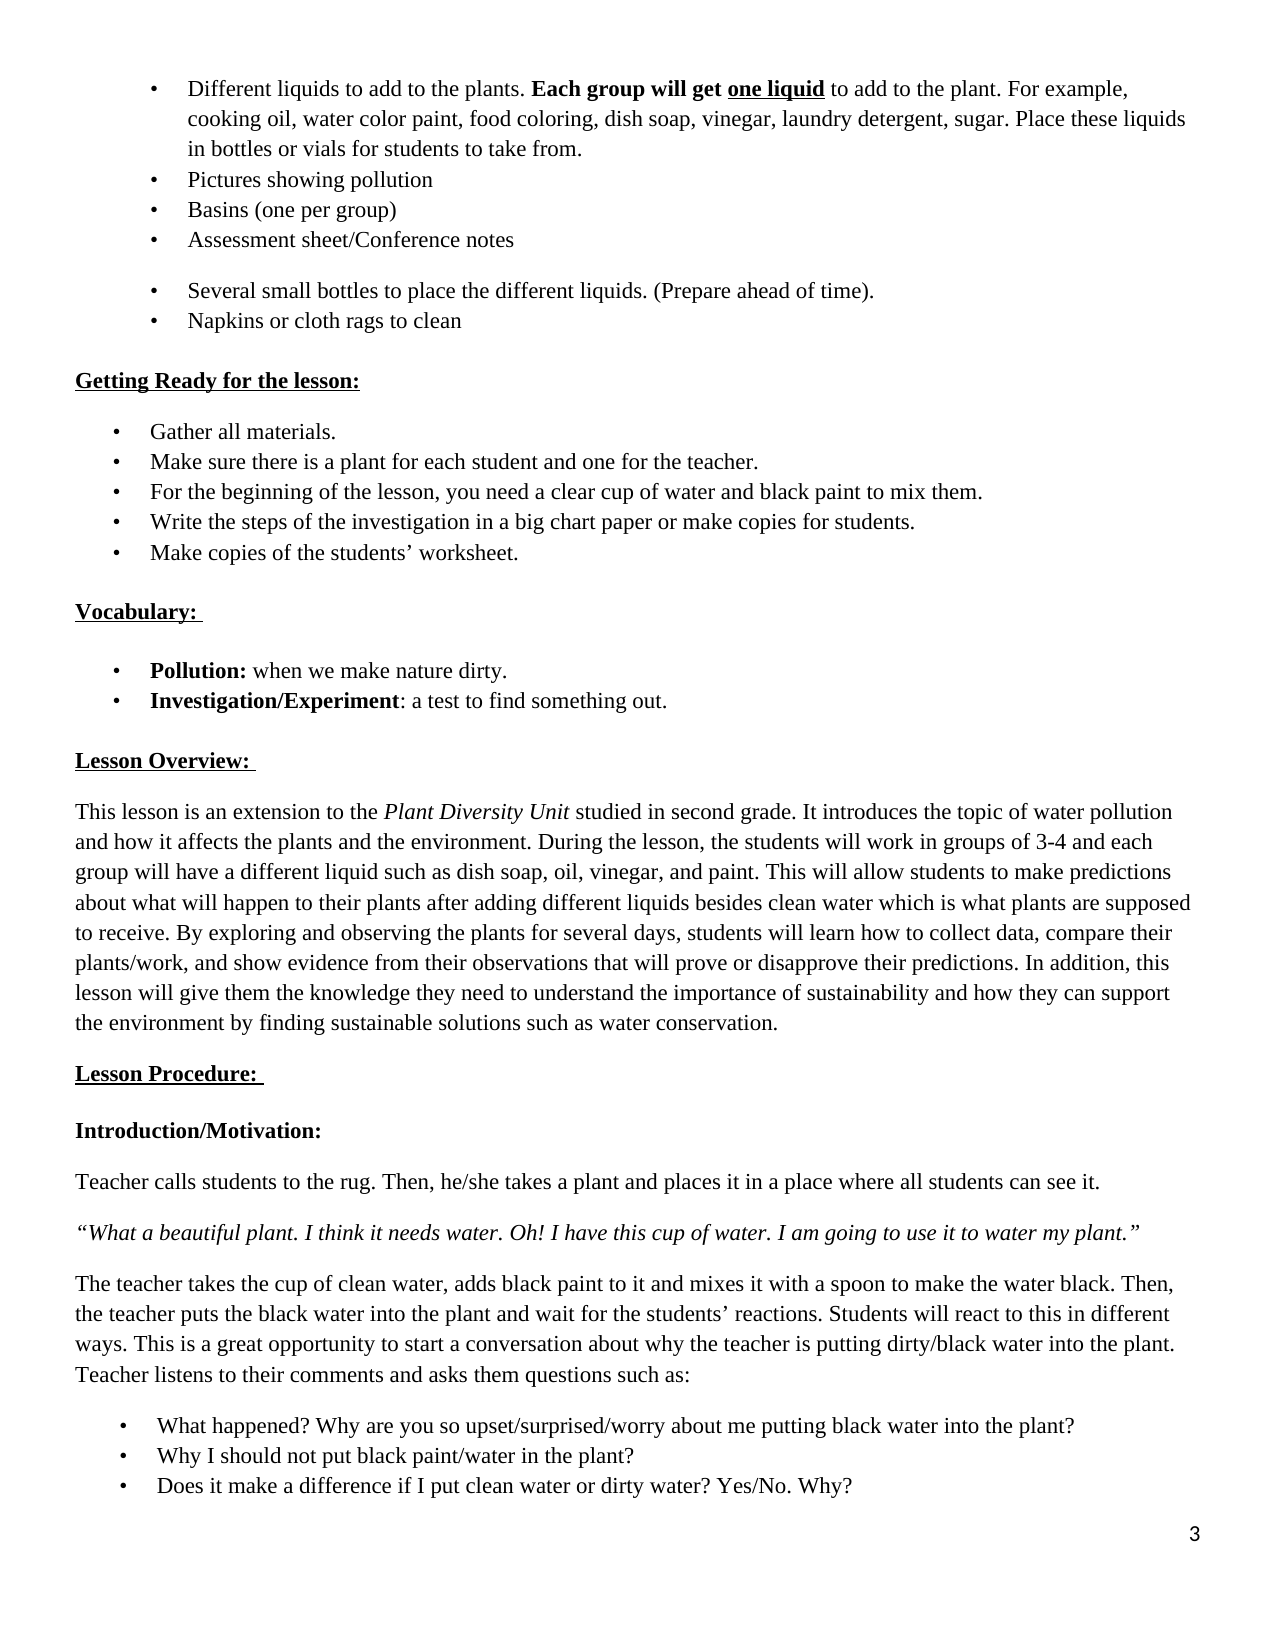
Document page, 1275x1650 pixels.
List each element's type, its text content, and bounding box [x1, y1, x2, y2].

list Napkins or cloth rags to clean [150, 307, 1200, 334]
text Lesson Overview: [75, 747, 1200, 773]
list Assessment sheet/Conference notes [150, 226, 1200, 252]
text This lesson is an extension to the Plant Diversity Unit studied in second grade. It introduces the topic of water pollution and how it affects the plants and the environment. During the lesson, the students will work in groups of 3-4 and each group will have a different liquid such as dish soap, oil, vinegar, and paint. This will allow students to make predictions about what will happen to their plants after adding different liquids besides clean water which is what plants are supposed to receive. By exploring and observing the plants for several days, students will learn how to collect data, compare their plants/work, and show evidence from their observations that will prove or disapprove their predictions. In addition, this lesson will give them the knowledge they need to understand the importance of sustainability and how they can support the environment by finding sustainable solutions such as water conservation. [75, 798, 1200, 1036]
list What happened? Why are you so upset/surprised/worry about me putting black water into the plant? [119, 1412, 1200, 1438]
text Teacher calls students to the rug. Then, he/she takes a plant and places it in a place where all students can see it. [75, 1168, 1200, 1194]
text Vocabulary: [75, 598, 1200, 624]
list Pollution: when we make nature dirty. [112, 657, 1200, 684]
list Pictures showing pollution [150, 166, 1200, 192]
text “What a beautiful plant. I think it needs water. Oh! I have this cup of water. I am going to use it to water my plant.” [75, 1219, 1200, 1245]
list Make sure there is a plant for each student and one for the teacher. [112, 448, 1200, 474]
list Different liquids to add to the plants. Each group will get one liquid to add to the plant. For example, cooking oil, water color paint, food coloring, dish soap, vinegar, laundry detergent, sugar. Place these liquids in bottles or vials for students to take from. [150, 75, 1200, 162]
text The teacher takes the cup of clean water, adds black paint to it and mixes it with a spoon to make the water black. Then, the teacher puts the black water into the plant and wait for the students’ reactions. Students will react to this in different ways. This is a great opportunity to start a conversation about why the teacher is putting dirty/black water into the plant. Teacher listens to their comments and asks them questions such as: [75, 1270, 1200, 1387]
list Why I should not put black paint/water in the plant? [119, 1442, 1200, 1468]
list Gather all materials. [112, 418, 1200, 444]
list Investigation/Experiment: a test to find something out. [112, 687, 1200, 714]
list Several small bottles to place the different liquids. (Prepare ahead of time). [150, 277, 1200, 303]
text Lesson Procedure: [75, 1060, 1200, 1087]
list Make copies of the students’ worksheet. [112, 538, 1200, 565]
list Does it make a difference if I put clean water or dirty water? Yes/No. Why? [119, 1472, 1200, 1498]
list Basins (one per group) [150, 196, 1200, 222]
list Write the steps of the investigation in a big chart paper or make copies for students. [112, 508, 1200, 535]
list For the beginning of the lesson, you need a clear cup of water and black paint to mix them. [112, 478, 1200, 504]
text Getting Ready for the lesson: [75, 367, 1200, 393]
text Introduction/Motivation: [75, 1117, 1200, 1143]
